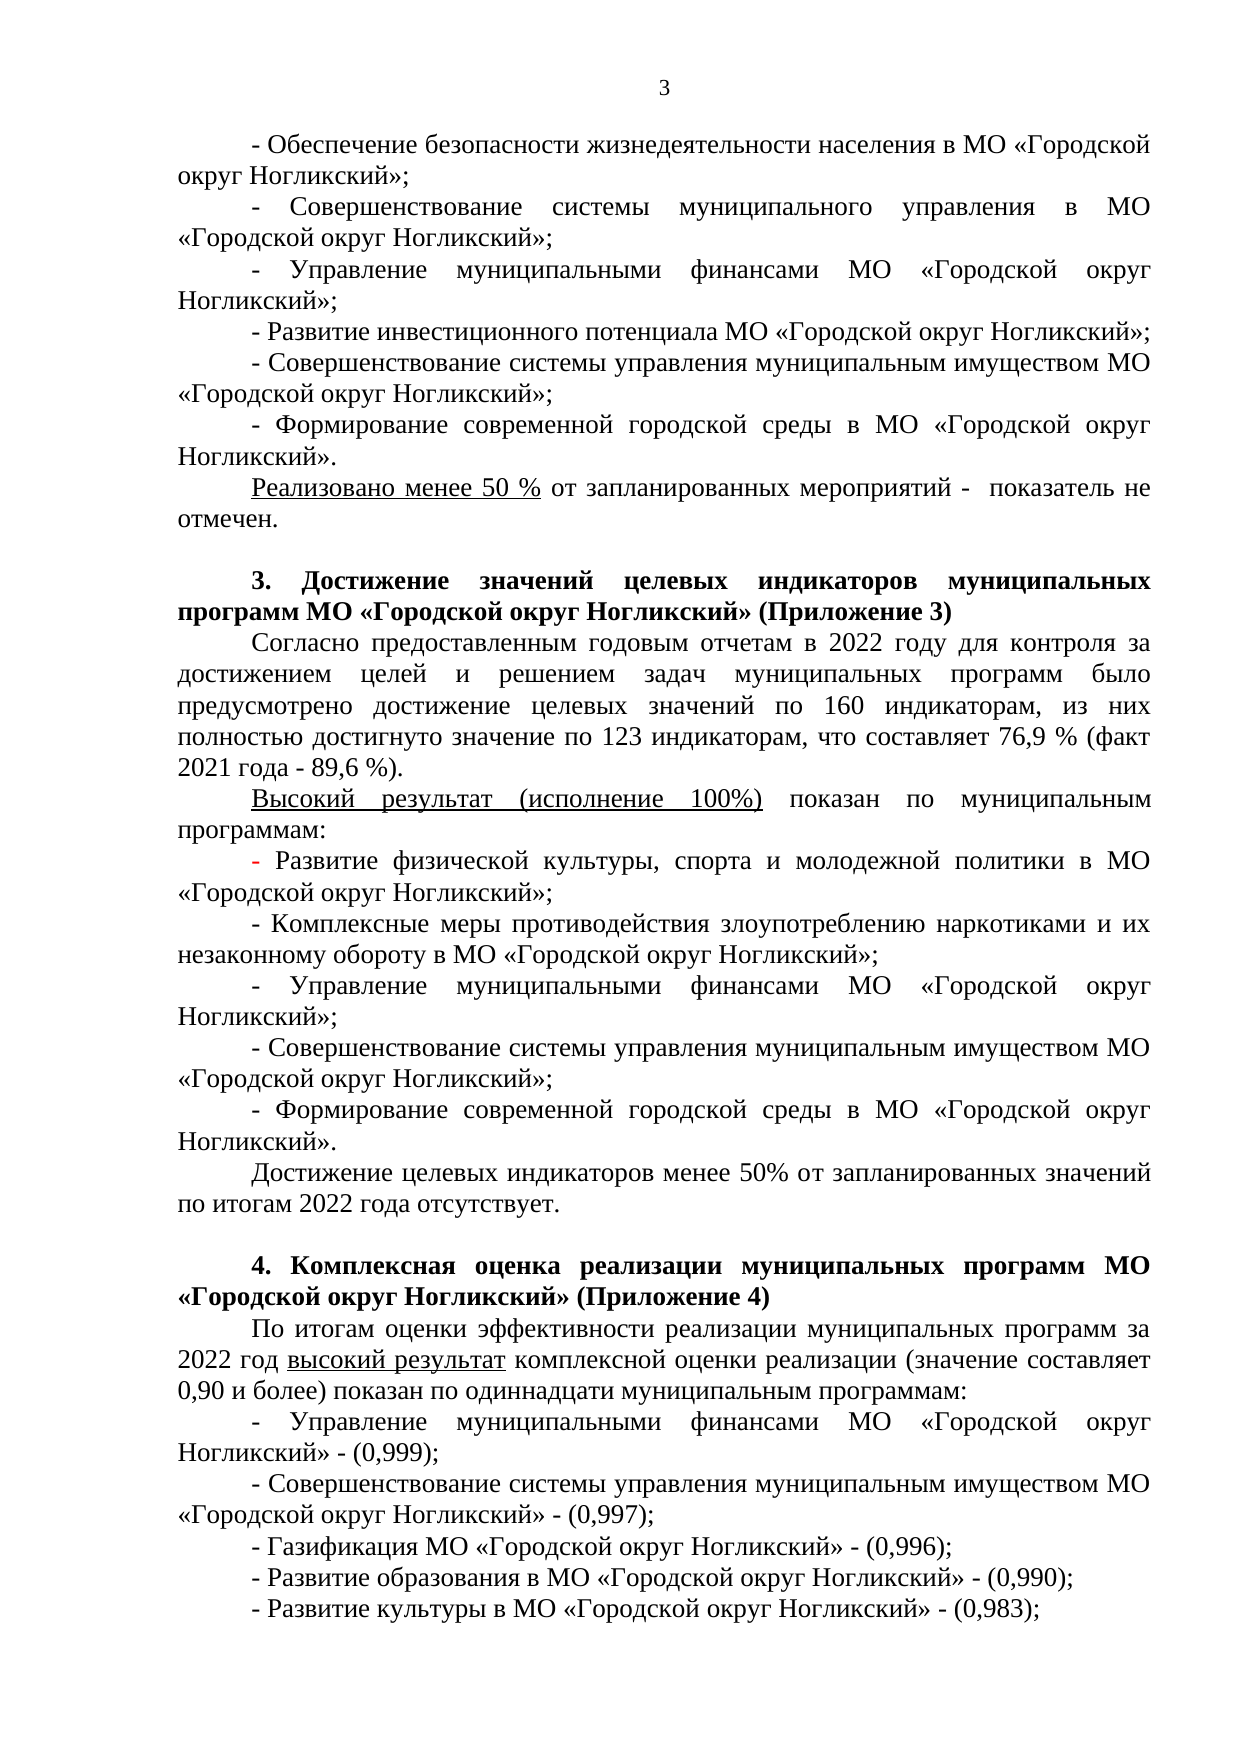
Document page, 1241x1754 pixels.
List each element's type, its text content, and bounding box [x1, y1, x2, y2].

text - Формирование современной городской среды в МО «Городской округ Ногликский». [177, 1094, 1152, 1156]
text - Развитие культуры в МО «Городской округ Ногликский» - (0,983); [177, 1592, 1152, 1623]
text - Управление муниципальными финансами МО «Городской округ Ногликский»; [177, 253, 1152, 315]
text 4. Комплексная оценка реализации муниципальных программ МО «Городской округ Ногликский» (Приложение 4) [177, 1249, 1152, 1312]
text - Комплексные меры противодействия злоупотреблению наркотиками и их незаконному обороту в МО «Городской округ Ногликский»; [177, 907, 1152, 969]
text - Совершенствование системы управления муниципальным имуществом МО «Городской округ Ногликский»; [177, 346, 1152, 408]
text Реализовано менее 50 % от запланированных мероприятий - показатель не отмечен. [177, 471, 1152, 533]
text - Развитие образования в МО «Городской округ Ногликский» - (0,990); [177, 1561, 1152, 1592]
text - Управление муниципальными финансами МО «Городской округ Ногликский»; [177, 969, 1152, 1031]
text - Совершенствование системы муниципального управления в МО «Городской округ Ногликский»; [177, 190, 1152, 253]
text 3. Достижение значений целевых индикаторов муниципальных программ МО «Городской округ Ногликский» (Приложение 3) [177, 564, 1152, 626]
text Высокий результат (исполнение 100%) показан по муниципальным программам: [177, 782, 1152, 844]
text - Газификация МО «Городской округ Ногликский» - (0,996); [177, 1530, 1152, 1561]
text - Совершенствование системы управления муниципальным имуществом МО «Городской округ Ногликский» - (0,997); [177, 1467, 1152, 1530]
text - Обеспечение безопасности жизнедеятельности населения в МО «Городской округ Ногликский»; [177, 128, 1152, 190]
text - Развитие физической культуры, спорта и молодежной политики в МО «Городской округ Ногликский»; [177, 844, 1152, 907]
text - Развитие инвестиционного потенциала МО «Городской округ Ногликский»; [177, 315, 1152, 346]
text - Совершенствование системы управления муниципальным имуществом МО «Городской округ Ногликский»; [177, 1031, 1152, 1094]
text - Управление муниципальными финансами МО «Городской округ Ногликский» - (0,999); [177, 1405, 1152, 1467]
text - Формирование современной городской среды в МО «Городской округ Ногликский». [177, 408, 1152, 471]
text Достижение целевых индикаторов менее 50% от запланированных значений по итогам 2022 года отсутствует. [177, 1156, 1152, 1218]
text Согласно предоставленным годовым отчетам в 2022 году для контроля за достижением целей и решением задач муниципальных программ было предусмотрено достижение целевых значений по 160 индикаторам, из них полностью достигнуто значение по 123 индикаторам, что составляет 76,9 % (факт 2021 года - 89,6 %). [177, 626, 1152, 782]
text По итогам оценки эффективности реализации муниципальных программ за 2022 год высокий результат комплексной оценки реализации (значение составляет 0,90 и более) показан по одиннадцати муниципальным программам: [177, 1312, 1152, 1405]
